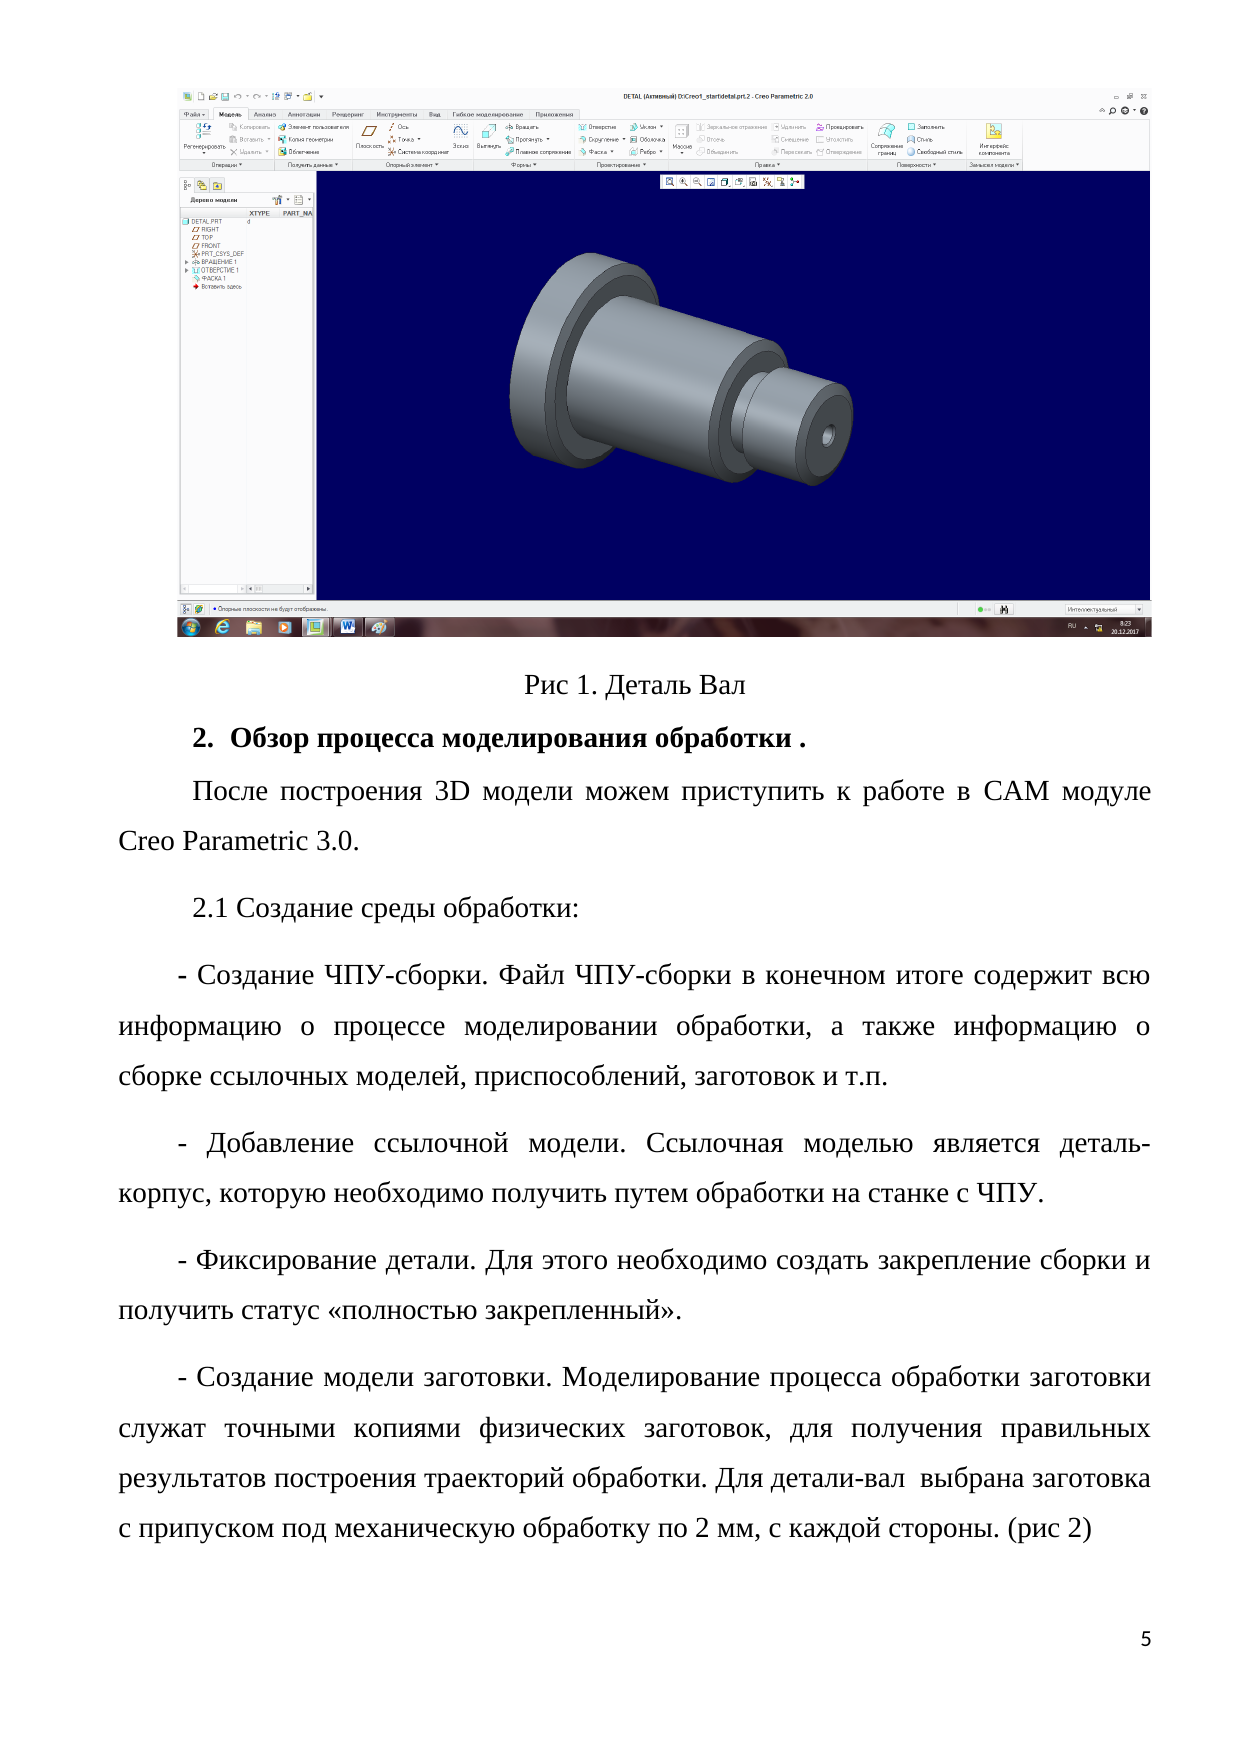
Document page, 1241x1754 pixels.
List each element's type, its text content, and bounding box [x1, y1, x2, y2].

text - Фиксирование детали. Для этого необходимо создать закрепление сборки и получить статус «полностью закрепленный». [118, 1242, 1152, 1326]
text После построения 3D модели можем приступить к работе в CAM модуле Creo Parametric 3.0. [118, 773, 1152, 857]
text - Создание модели заготовки. Моделирование процесса обработки заготовки служат точными копиями физических заготовок, для получения правильных результатов построения траекторий обработки. Для детали-вал выбрана заготовка с припуском под механическую обработку по 2 мм, с каждой стороны. (рис 2) [118, 1359, 1152, 1544]
list Обзор процесса моделирования обработки . [192, 720, 1152, 754]
text 2.1 Создание среды обработки: [118, 890, 1152, 924]
text Рис 1. Деталь Вал [118, 667, 1152, 701]
picture [177, 88, 1152, 637]
text - Добавление ссылочной модели. Ссылочная моделью является деталь-корпус, которую необходимо получить путем обработки на станке с ЧПУ. [118, 1125, 1152, 1209]
text - Создание ЧПУ-сборки. Файл ЧПУ-сборки в конечном итоге содержит всю информацию о процессе моделировании обработки, а также информацию о сборке ссылочных моделей, приспособлений, заготовок и т.п. [118, 957, 1152, 1091]
